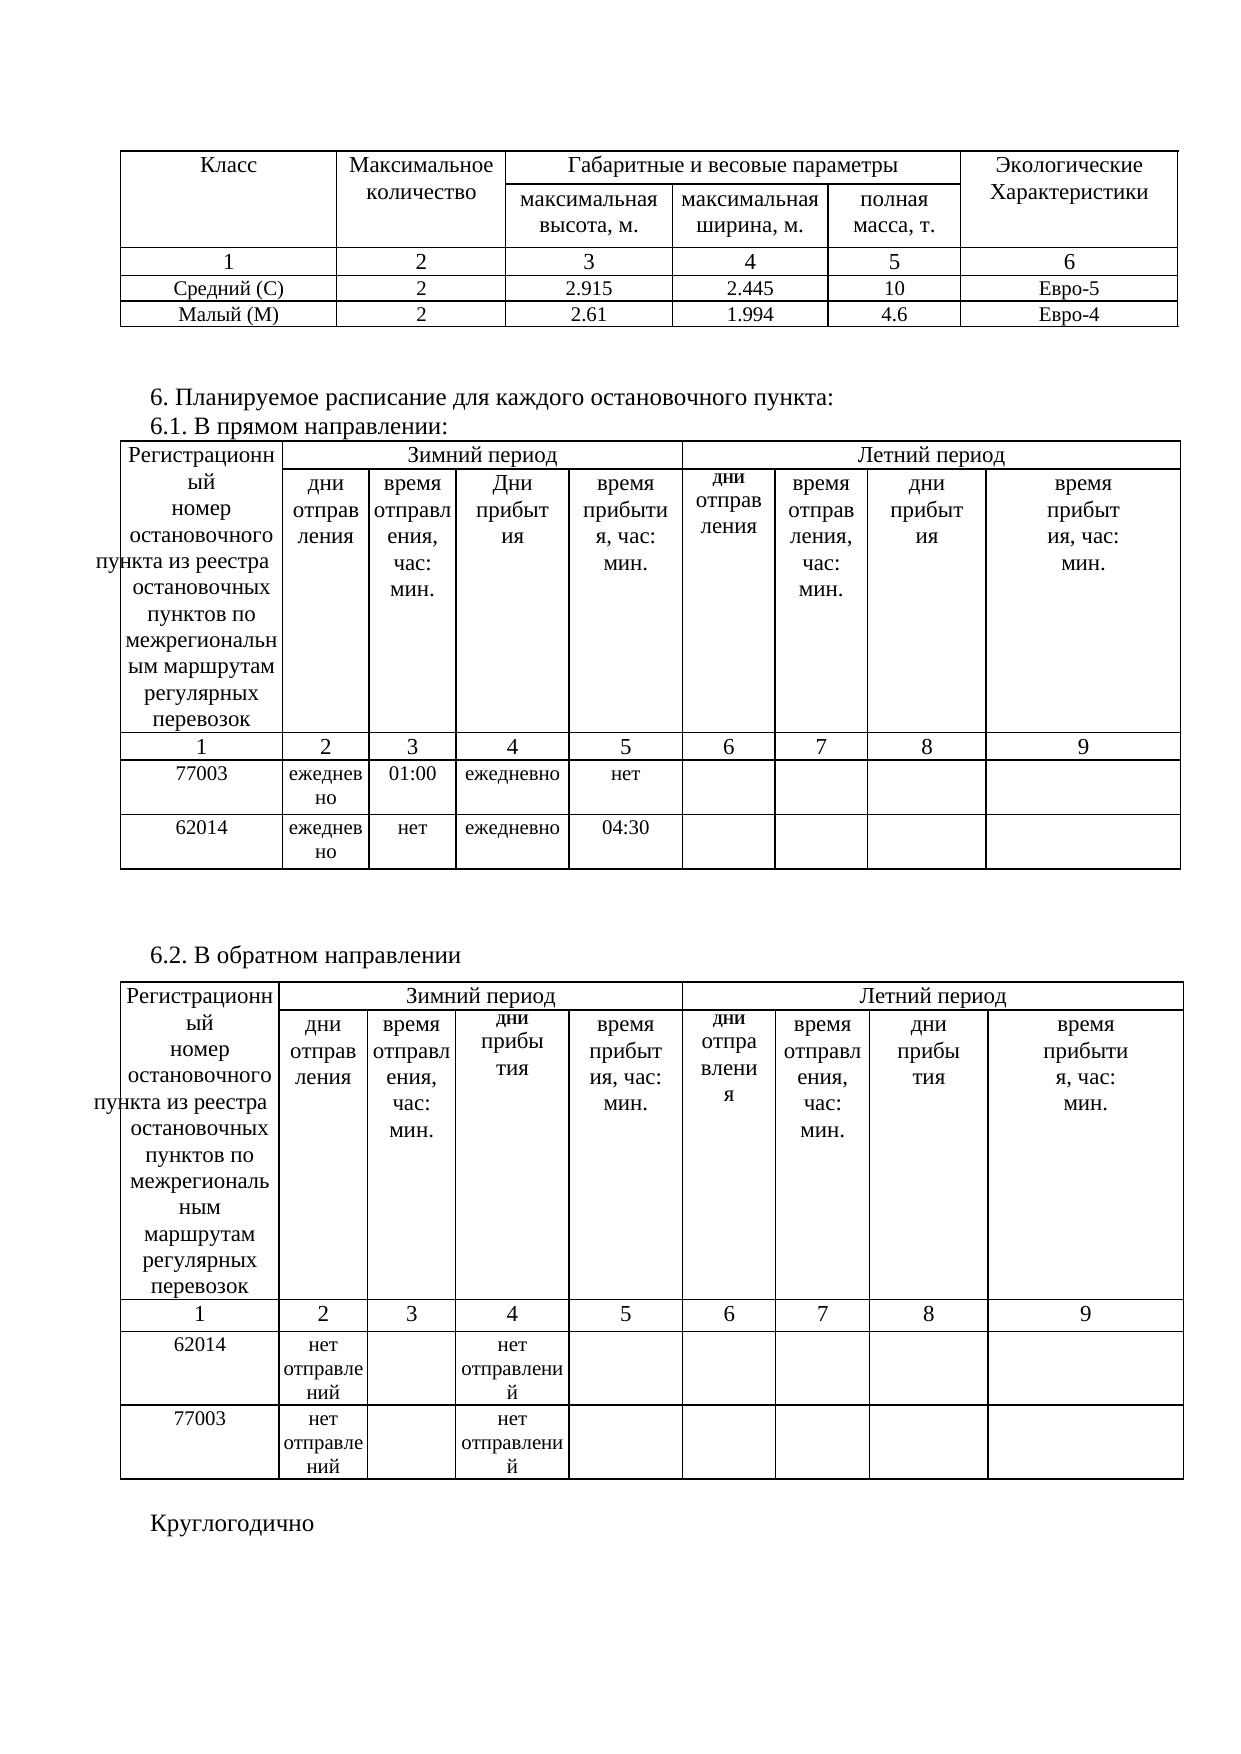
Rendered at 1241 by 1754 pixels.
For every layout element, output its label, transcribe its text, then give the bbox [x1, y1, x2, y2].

table_cell 62014 [121, 1332, 278, 1404]
table_cell 9 [987, 733, 1180, 759]
table_cell нет [570, 761, 682, 814]
table_cell время отправл ения, час: мин. [368, 1011, 455, 1299]
table_header Экологические Характеристики [961, 152, 1177, 247]
table_cell время прибыти я, час: мин. [989, 1011, 1183, 1299]
table_cell Средний (С) [121, 276, 336, 300]
table_cell 77003 [121, 761, 282, 814]
table_cell 2 [283, 733, 368, 759]
table_cell 6 [961, 248, 1177, 274]
table_cell [987, 761, 1180, 814]
table_cell 1 [121, 248, 336, 274]
table_cell 2 [337, 248, 505, 274]
table_cell дни отправ ления [283, 470, 368, 731]
table_cell 4 [456, 1300, 568, 1331]
table_cell [368, 1406, 455, 1478]
table_cell 8 [868, 733, 985, 759]
table_cell 5 [570, 733, 682, 759]
table_cell 7 [776, 733, 867, 759]
table_cell Евро-5 [961, 276, 1177, 300]
table_cell 1 [121, 733, 282, 759]
table_cell 62014 [121, 815, 282, 868]
table_cell нет отправлений [280, 1332, 367, 1404]
table_cell [683, 815, 774, 868]
table_cell 2 [337, 302, 505, 326]
text 6.1. В прямом направлении: [150, 411, 1090, 440]
table_cell Евро-4 [961, 302, 1177, 326]
table_cell [683, 1332, 775, 1404]
table_cell [870, 1332, 987, 1404]
table_cell нет отправлений [456, 1332, 568, 1404]
table_cell [683, 761, 774, 814]
table_cell 10 [829, 276, 960, 300]
table_cell 6 [683, 1300, 775, 1331]
table_cell дни отправ ления [280, 1011, 367, 1299]
table_cell 2.445 [673, 276, 827, 300]
table_cell 9 [989, 1300, 1183, 1331]
table_cell 7 [776, 1300, 869, 1331]
table_header Регистрационный номер остановочного пункта из реестра остановочных пунктов по межрегиональным маршрутам регулярных перевозок [121, 983, 278, 1299]
table_cell 4 [673, 248, 827, 274]
table_cell 01:00 [370, 761, 455, 814]
table_cell 3 [368, 1300, 455, 1331]
table_cell ежедневно [457, 815, 568, 868]
table_header Летний период [683, 983, 1183, 1009]
table_cell [776, 761, 867, 814]
table_cell [683, 1406, 775, 1478]
table_cell [368, 1332, 455, 1404]
table_header Максимальное количество [337, 152, 505, 247]
table_cell 2.915 [506, 276, 672, 300]
table_cell 6 [683, 733, 774, 759]
table_cell [776, 1332, 869, 1404]
table_cell 2.61 [506, 302, 672, 326]
table_cell нет [370, 815, 455, 868]
table_cell 3 [370, 733, 455, 759]
table_header Регистрационный номер остановочного пункта из реестра остановочных пунктов по межрегиональным маршрутам регулярных перевозок [121, 442, 282, 731]
table_cell максимальная ширина, м. [673, 185, 827, 247]
table_cell ДНИ прибы тия [456, 1011, 568, 1299]
table_header Зимний период [283, 442, 682, 468]
table_cell [776, 815, 867, 868]
table_cell время отправл ения, час: мин. [370, 470, 455, 731]
table_cell полная масса, т. [829, 185, 960, 247]
text 6.2. В обратном направлении [150, 940, 1090, 968]
table_cell Малый (М) [121, 302, 336, 326]
table_cell [987, 815, 1180, 868]
table_cell [570, 1406, 682, 1478]
table_cell 4 [457, 733, 568, 759]
text 6. Планируемое расписание для каждого остановочного пункта: [150, 382, 1090, 411]
table_cell 77003 [121, 1406, 278, 1478]
table_header Зимний период [280, 983, 682, 1009]
table_cell [868, 815, 985, 868]
table_cell 2 [337, 276, 505, 300]
table_cell 1.994 [673, 302, 827, 326]
table_cell 8 [870, 1300, 987, 1331]
table_cell 3 [506, 248, 672, 274]
table_cell дни прибыт ия [868, 470, 985, 731]
table_cell ежедневно [283, 815, 368, 868]
table_cell [870, 1406, 987, 1478]
table_header Габаритные и весовые параметры [506, 152, 960, 183]
table_header Летний период [683, 442, 1180, 468]
table_header Класс [121, 152, 336, 247]
table_cell время прибыти я, час: мин. [570, 470, 682, 731]
table_cell 1 [121, 1300, 278, 1331]
table_cell ежедневно [457, 761, 568, 814]
table_cell дни прибы тия [870, 1011, 987, 1299]
table_cell [989, 1406, 1183, 1478]
table_cell [989, 1332, 1183, 1404]
table_cell ДНИ отправ ления [683, 470, 774, 731]
table_cell нет отправлений [456, 1406, 568, 1478]
table_cell ежедневно [283, 761, 368, 814]
table_cell 2 [280, 1300, 367, 1331]
table_cell 04:30 [570, 815, 682, 868]
table_cell [570, 1332, 682, 1404]
table_cell максимальная высота, м. [506, 185, 672, 247]
text Круглогодично [150, 1508, 1090, 1537]
table_cell 5 [829, 248, 960, 274]
table_cell нет отправлений [280, 1406, 367, 1478]
table_cell 5 [570, 1300, 682, 1331]
table_cell время прибыт ия, час: мин. [987, 470, 1180, 731]
table_cell [776, 1406, 869, 1478]
table_cell время отправл ения, час: мин. [776, 1011, 869, 1299]
table_cell 4.6 [829, 302, 960, 326]
table_cell ДНИ отпра влени я [683, 1011, 775, 1299]
table_cell время отправ ления, час: мин. [776, 470, 867, 731]
table_cell Дни прибыт ия [457, 470, 568, 731]
table_cell [868, 761, 985, 814]
table_cell время прибыт ия, час: мин. [570, 1011, 682, 1299]
